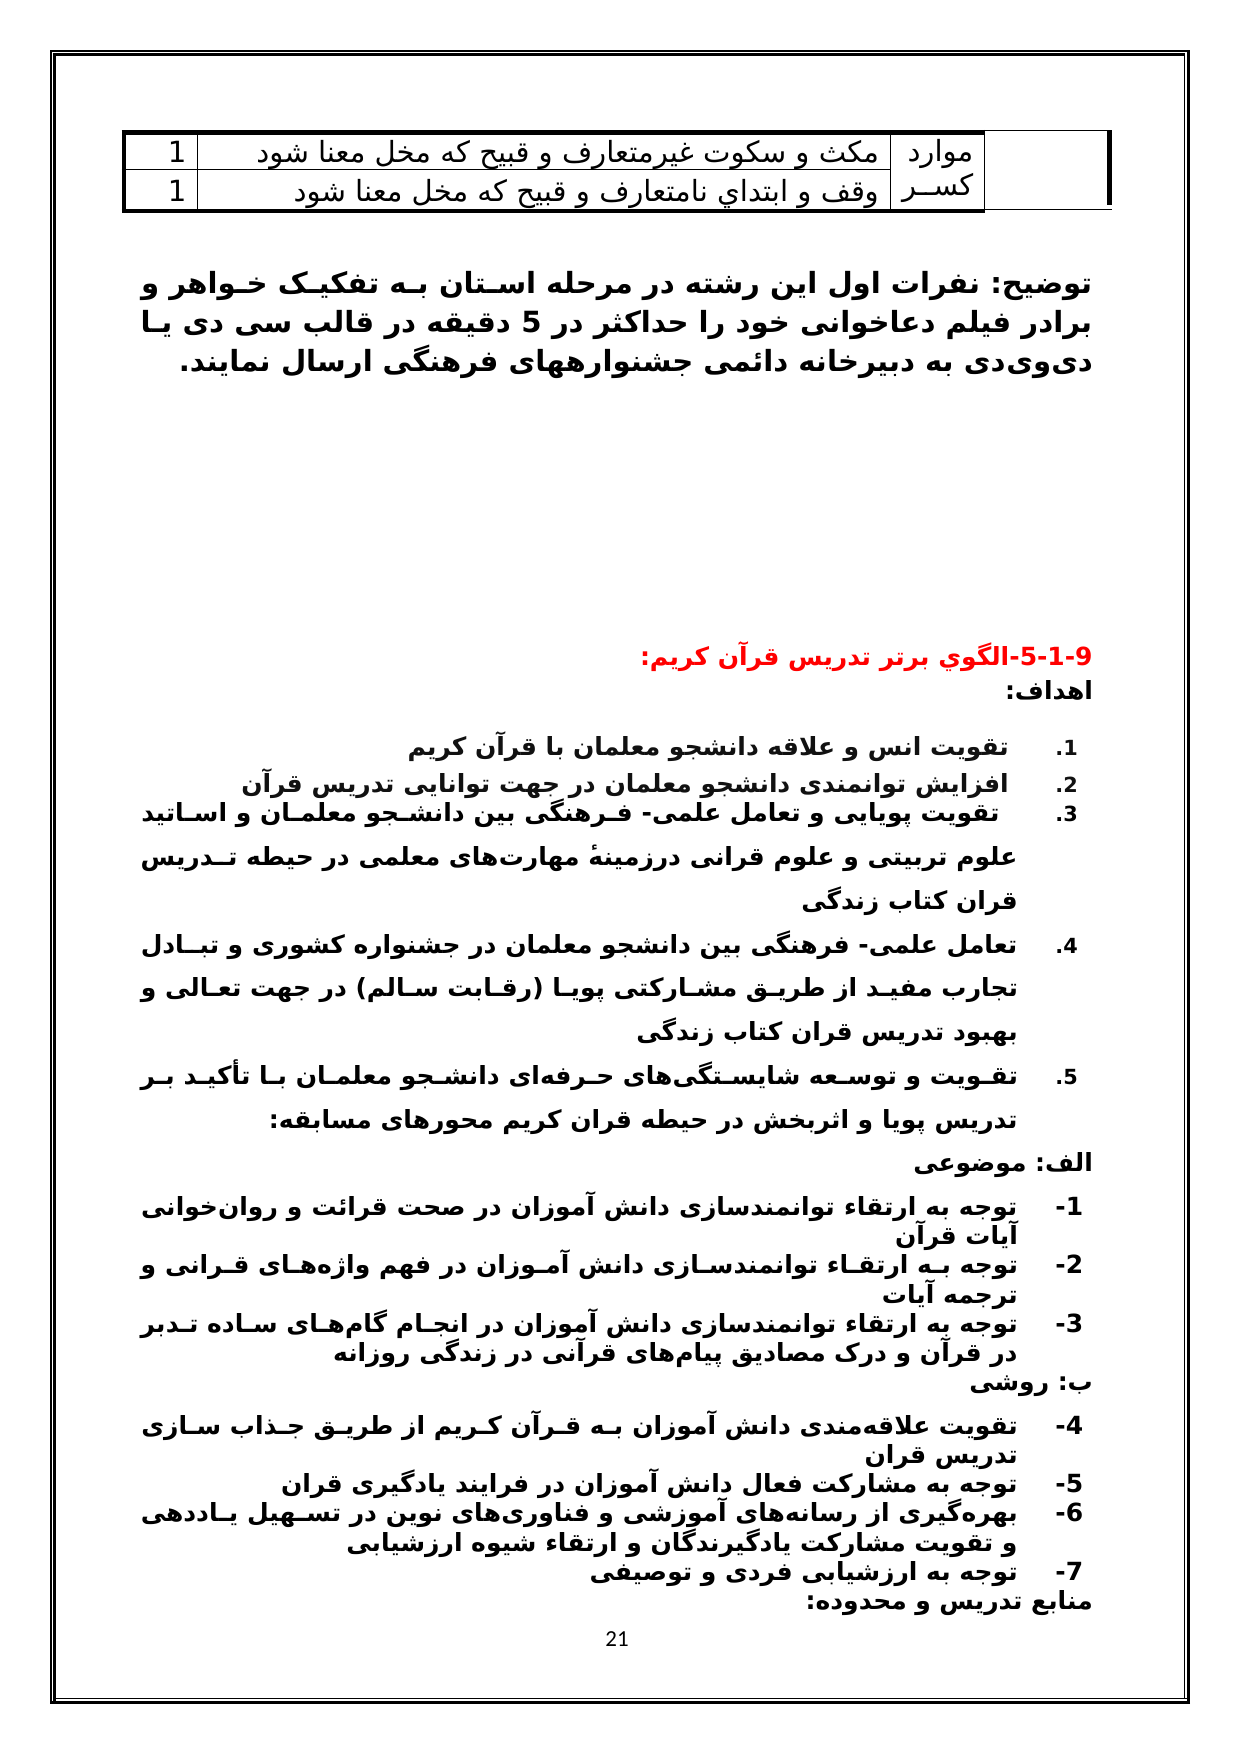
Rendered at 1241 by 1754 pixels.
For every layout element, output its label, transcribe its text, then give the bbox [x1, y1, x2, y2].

text منابع تدریس و محدوده: [141, 1586, 1093, 1615]
list توجه به مشارکت فعال دانش آموزان در فرایند یادگیری قران [141, 1469, 1055, 1499]
list تقویت علاقه‌مندی دانش آموزان به قرآن کریم از طریق جذاب سازی تدریس قران [141, 1411, 1055, 1469]
text الف: موضوعی [141, 1149, 1093, 1178]
list افزایش توانمندی دانشجو معلمان در جهت توانایی تدریس قرآن [141, 761, 1055, 798]
subtitle 5-1-9-الگوي برتر تدريس قرآن كريم: [141, 642, 1093, 672]
text ب: روشی [141, 1367, 1093, 1397]
list تقویت انس و علاقه دانشجو معلمان با قرآن کریم [141, 723, 1055, 761]
table_cell 1 [126, 135, 197, 169]
text اهداف: [141, 676, 1093, 705]
list بهره‌گیری از رسانه‌های آموزشی و فناوری‌های نوین در تسهیل یاددهی و تقویت مشارکت یادگیرندگان و ارتقاء شیوه ارزشیابی [141, 1499, 1055, 1557]
list توجه به ارزشیابی فردی و توصیفی [141, 1557, 1055, 1586]
list توجه به ارتقاء توانمندسازی دانش آموزان در صحت قرائت و روان‌خوانی آیات قرآن [141, 1192, 1055, 1251]
list توجه به ارتقاء توانمندسازی دانش آموزان در فهم واژه‌های قرانی و ترجمه آیات [141, 1251, 1055, 1309]
table_cell مكث و سكوت غیرمتعارف و قبيح كه مخل معنا شود [198, 135, 890, 169]
table_cell موارد کسر شده [891, 135, 984, 209]
text توضیح: نفرات اول این رشته در مرحله استان به تفکیک خواهر و برادر فیلم دعاخوانی خود را حداکثر در 5 دقیقه در قالب سی دی یا دی‌وی‌دی به دبیرخانه دائمی جشنواره‏های فرهنگی ارسال نمایند. [141, 266, 1093, 378]
list تعامل علمی- فرهنگی بین دانشجو معلمان در جشنواره کشوری و تبادل تجارب مفيد از طریق مشارکتی پویا (رقابت سالم) در جهت تعالی و بهبود تدریس قران کتاب زندگی [141, 930, 1055, 1047]
table_cell وقف و ابتداي نامتعارف و قبيح كه مخل معنا شود [198, 170, 890, 209]
list تقویت پویایی و تعامل علمی- فرهنگی بین دانشجو معلمان و اساتید علوم تربیتی و علوم قرانی درزمینهٔ مهارت‌های معلمی در حیطه تدریس قران کتاب زندگی [141, 798, 1055, 915]
list تقويت و توسعه شایستگی‌های حرفه‌ای دانشجو معلمان با تأکید بر تدریس پویا و اثربخش در حیطه قران کریم محورهای مسابقه: [141, 1061, 1055, 1134]
list توجه به ارتقاء توانمندسازی دانش آموزان در انجام گام‌های ساده تدبر در قرآن و درک مصادیق پیام‌های قرآنی در زندگی روزانه [141, 1309, 1055, 1367]
table_cell 1 [126, 170, 197, 209]
